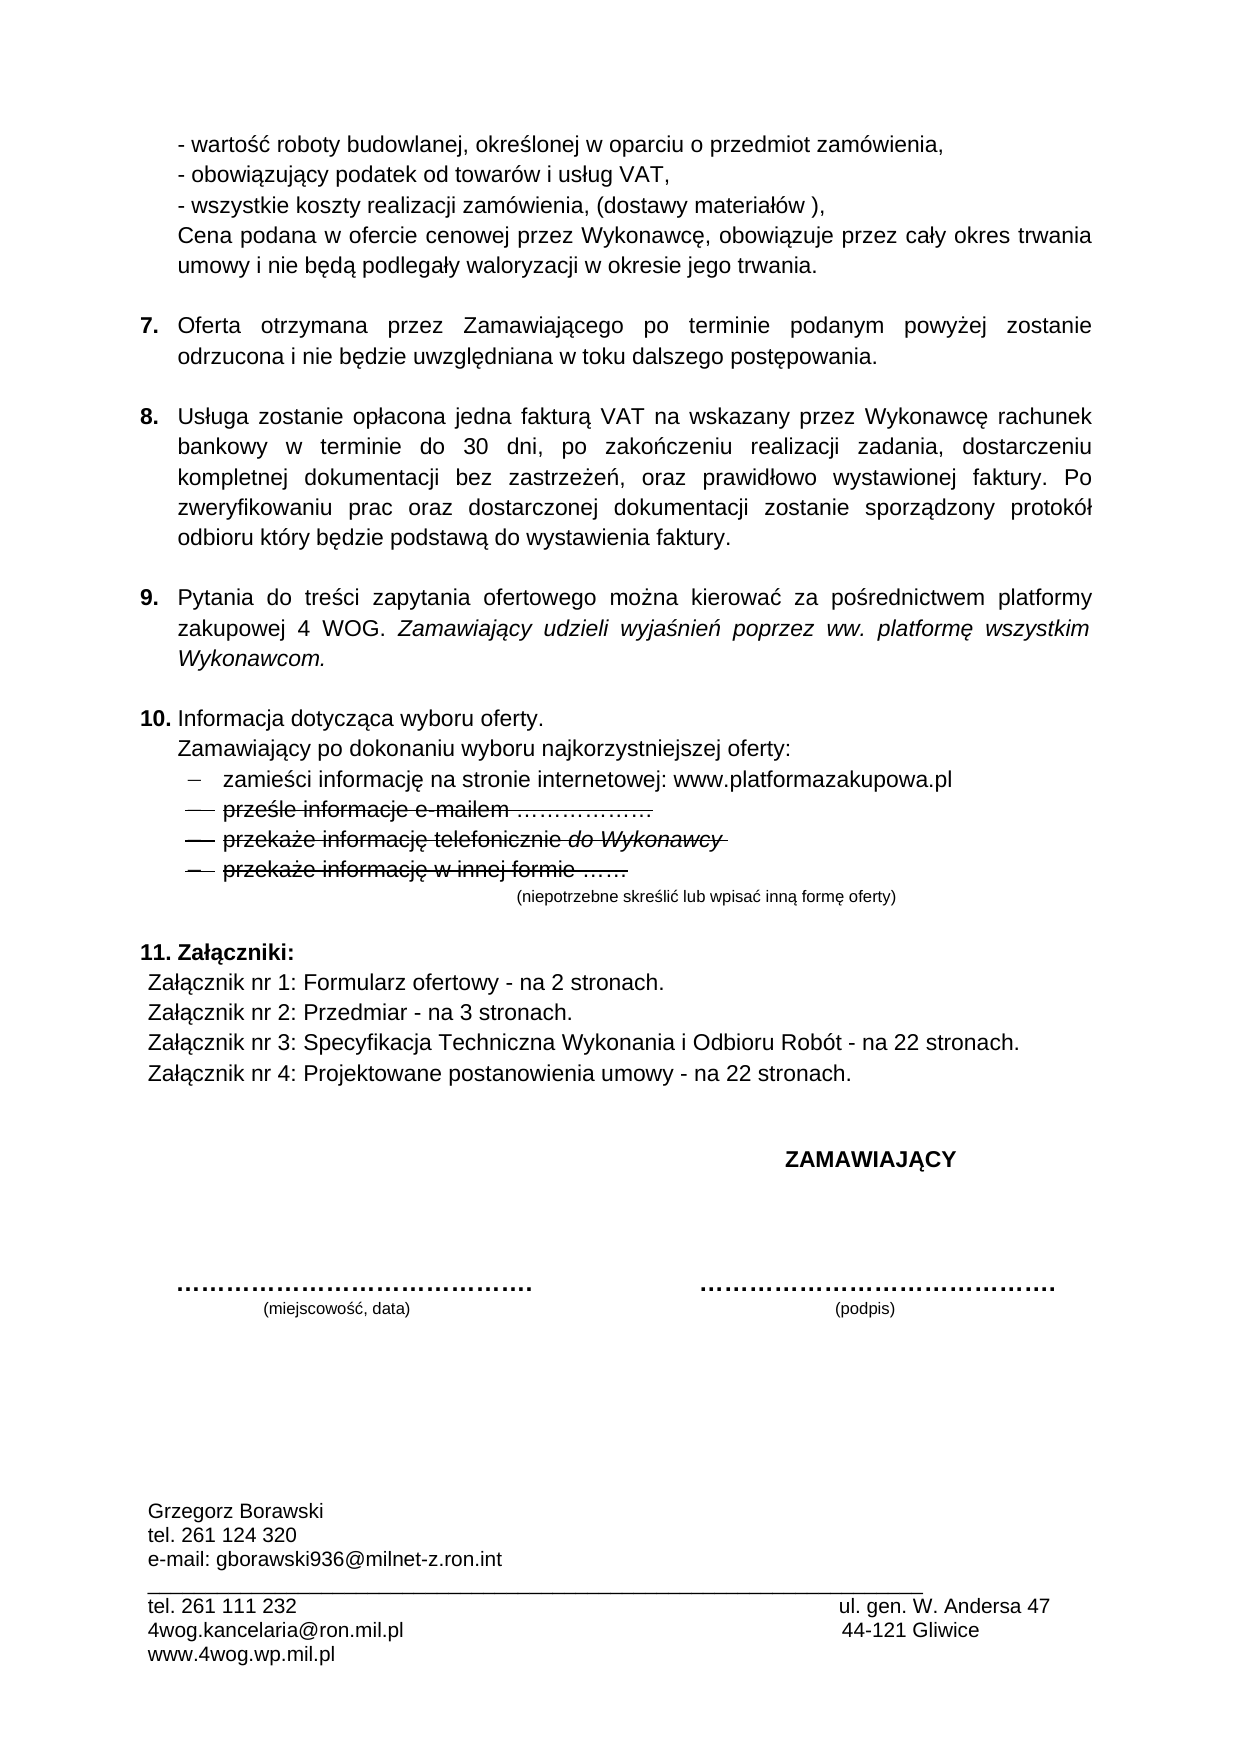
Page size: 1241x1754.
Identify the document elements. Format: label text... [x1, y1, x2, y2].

list Informacja dotycząca wyboru oferty. [140, 705, 1093, 732]
list prześle informacje e-mailem ……………… [185, 796, 1093, 822]
text Załącznik nr 1: Formularz ofertowy - na 2 stronach. [148, 969, 1093, 995]
text ……………………………………. ……………………………………. (miejscowość, data) (podpis) [148, 1267, 1093, 1318]
list Usługa zostanie opłacona jedna fakturą VAT na wskazany przez Wykonawcę rachunek bankowy w terminie do 30 dni, po zakończeniu realizacji zadania, dostarczeniu kompletnej dokumentacji bez zastrzeżeń, oraz prawidłowo wystawionej faktury. Po zweryfikowaniu prac oraz dostarczonej dokumentacji zostanie sporządzony protokół odbioru który będzie podstawą do wystawienia faktury. [140, 403, 1093, 550]
list przekaże informację telefonicznie do Wykonawcy [185, 826, 1093, 852]
text - obowiązujący podatek od towarów i usług VAT, [177, 161, 1093, 188]
text (niepotrzebne skreślić lub wpisać inną formę oferty) [516, 886, 1093, 906]
text Załącznik nr 3: Specyfikacja Techniczna Wykonania i Odbioru Robót - na 22 stronach. [148, 1029, 1093, 1056]
text Cena podana w ofercie cenowej przez Wykonawcę, obowiązuje przez cały okres trwania umowy i nie będą podlegały waloryzacji w okresie jego trwania. [177, 222, 1093, 278]
text ZAMAWIAJĄCY [310, 1146, 1093, 1173]
list Pytania do treści zapytania ofertowego można kierować za pośrednictwem platformy zakupowej 4 WOG. Zamawiający udzieli wyjaśnień poprzez ww. platformę wszystkim Wykonawcom. [140, 584, 1093, 671]
text Zamawiający po dokonaniu wyboru najkorzystniejszej oferty: [177, 735, 1093, 762]
list zamieści informację na stronie internetowej: www.platformazakupowa.pl [185, 766, 1093, 792]
text Załącznik nr 4: Projektowane postanowienia umowy - na 22 stronach. [148, 1060, 1093, 1086]
list przekaże informację w innej formie …… [185, 856, 1093, 883]
list Załączniki: [140, 939, 1093, 965]
list Oferta otrzymana przez Zamawiającego po terminie podanym powyżej zostanie odrzucona i nie będzie uwzględniana w toku dalszego postępowania. [140, 312, 1093, 369]
text Załącznik nr 2: Przedmiar - na 3 stronach. [148, 999, 1093, 1025]
text - wartość roboty budowlanej, określonej w oparciu o przedmiot zamówienia, [177, 131, 1093, 158]
text - wszystkie koszty realizacji zamówienia, (dostawy materiałów ), [177, 192, 1093, 218]
